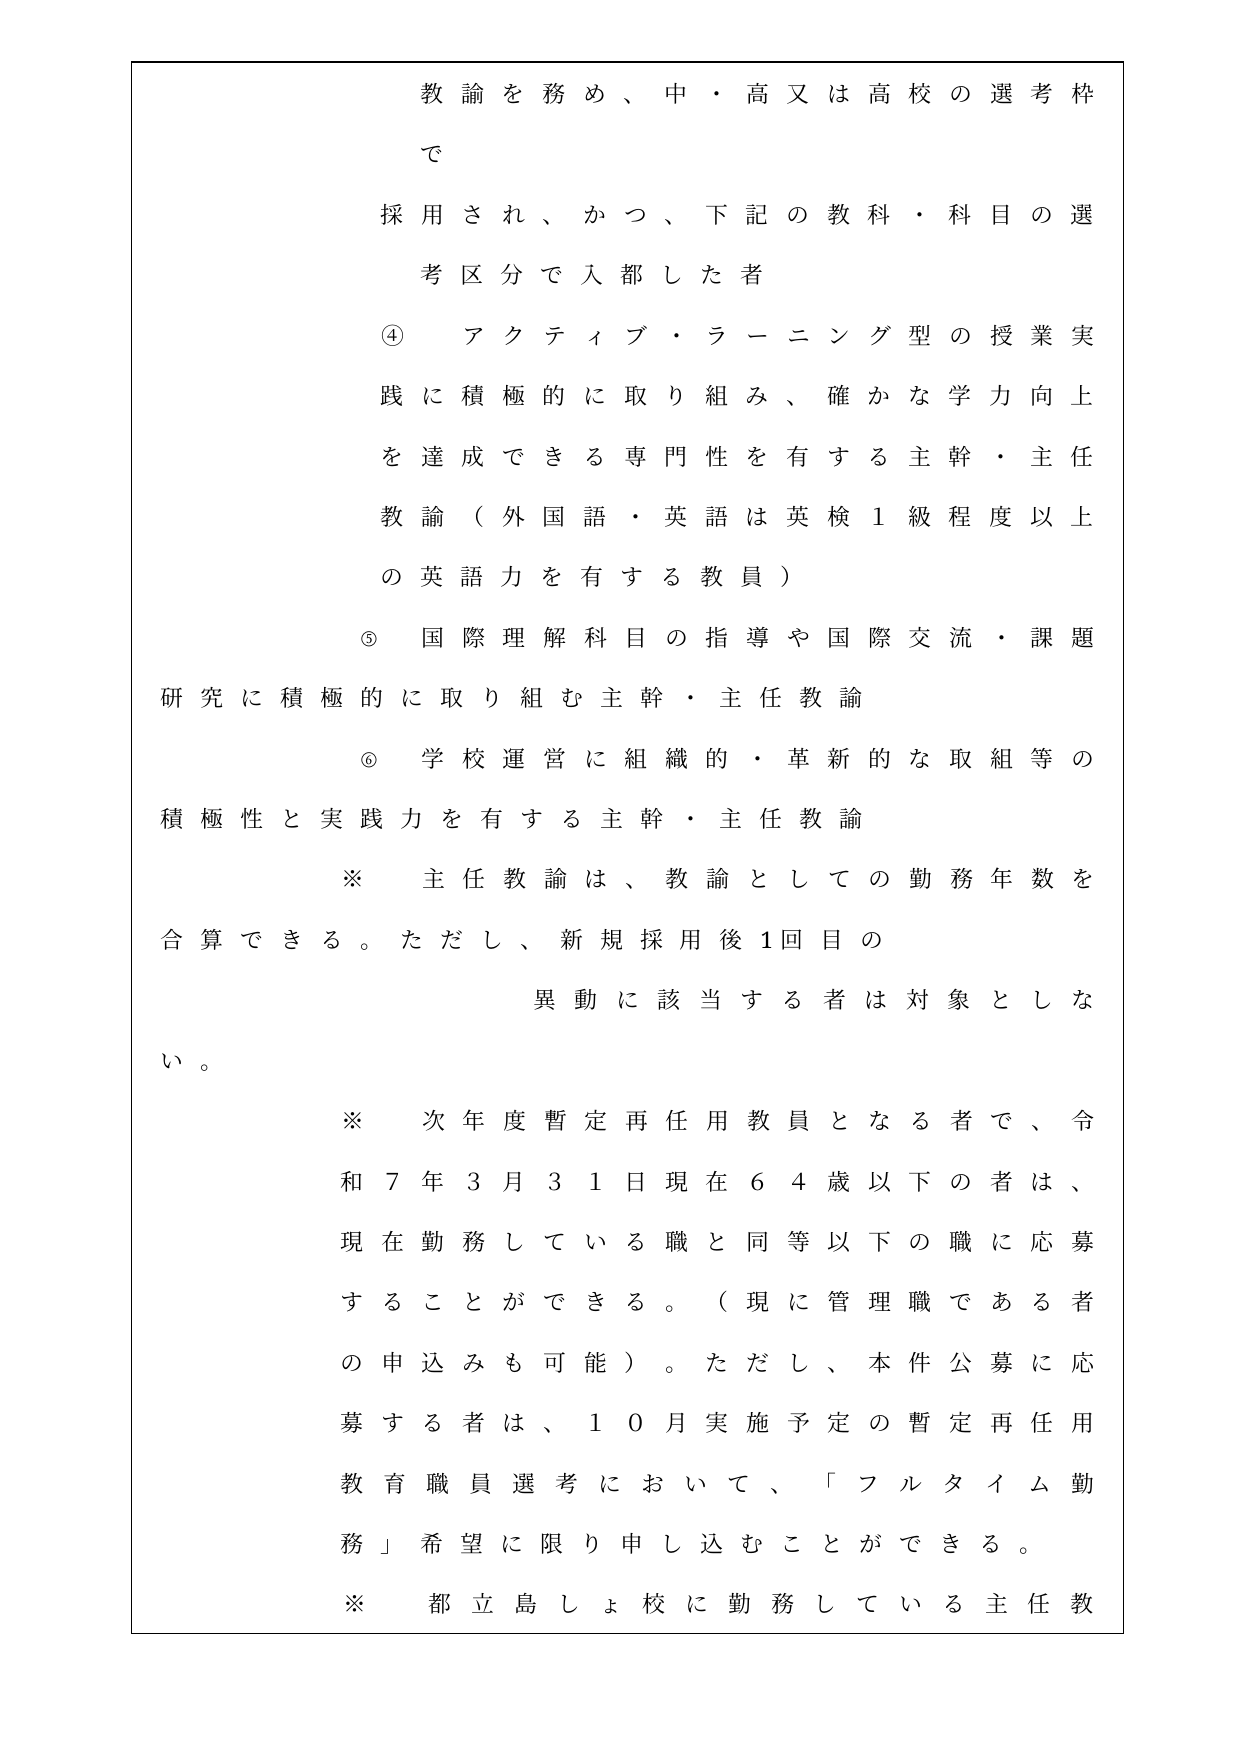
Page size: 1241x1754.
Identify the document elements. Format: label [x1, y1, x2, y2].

table_header [132, 63, 1123, 1633]
